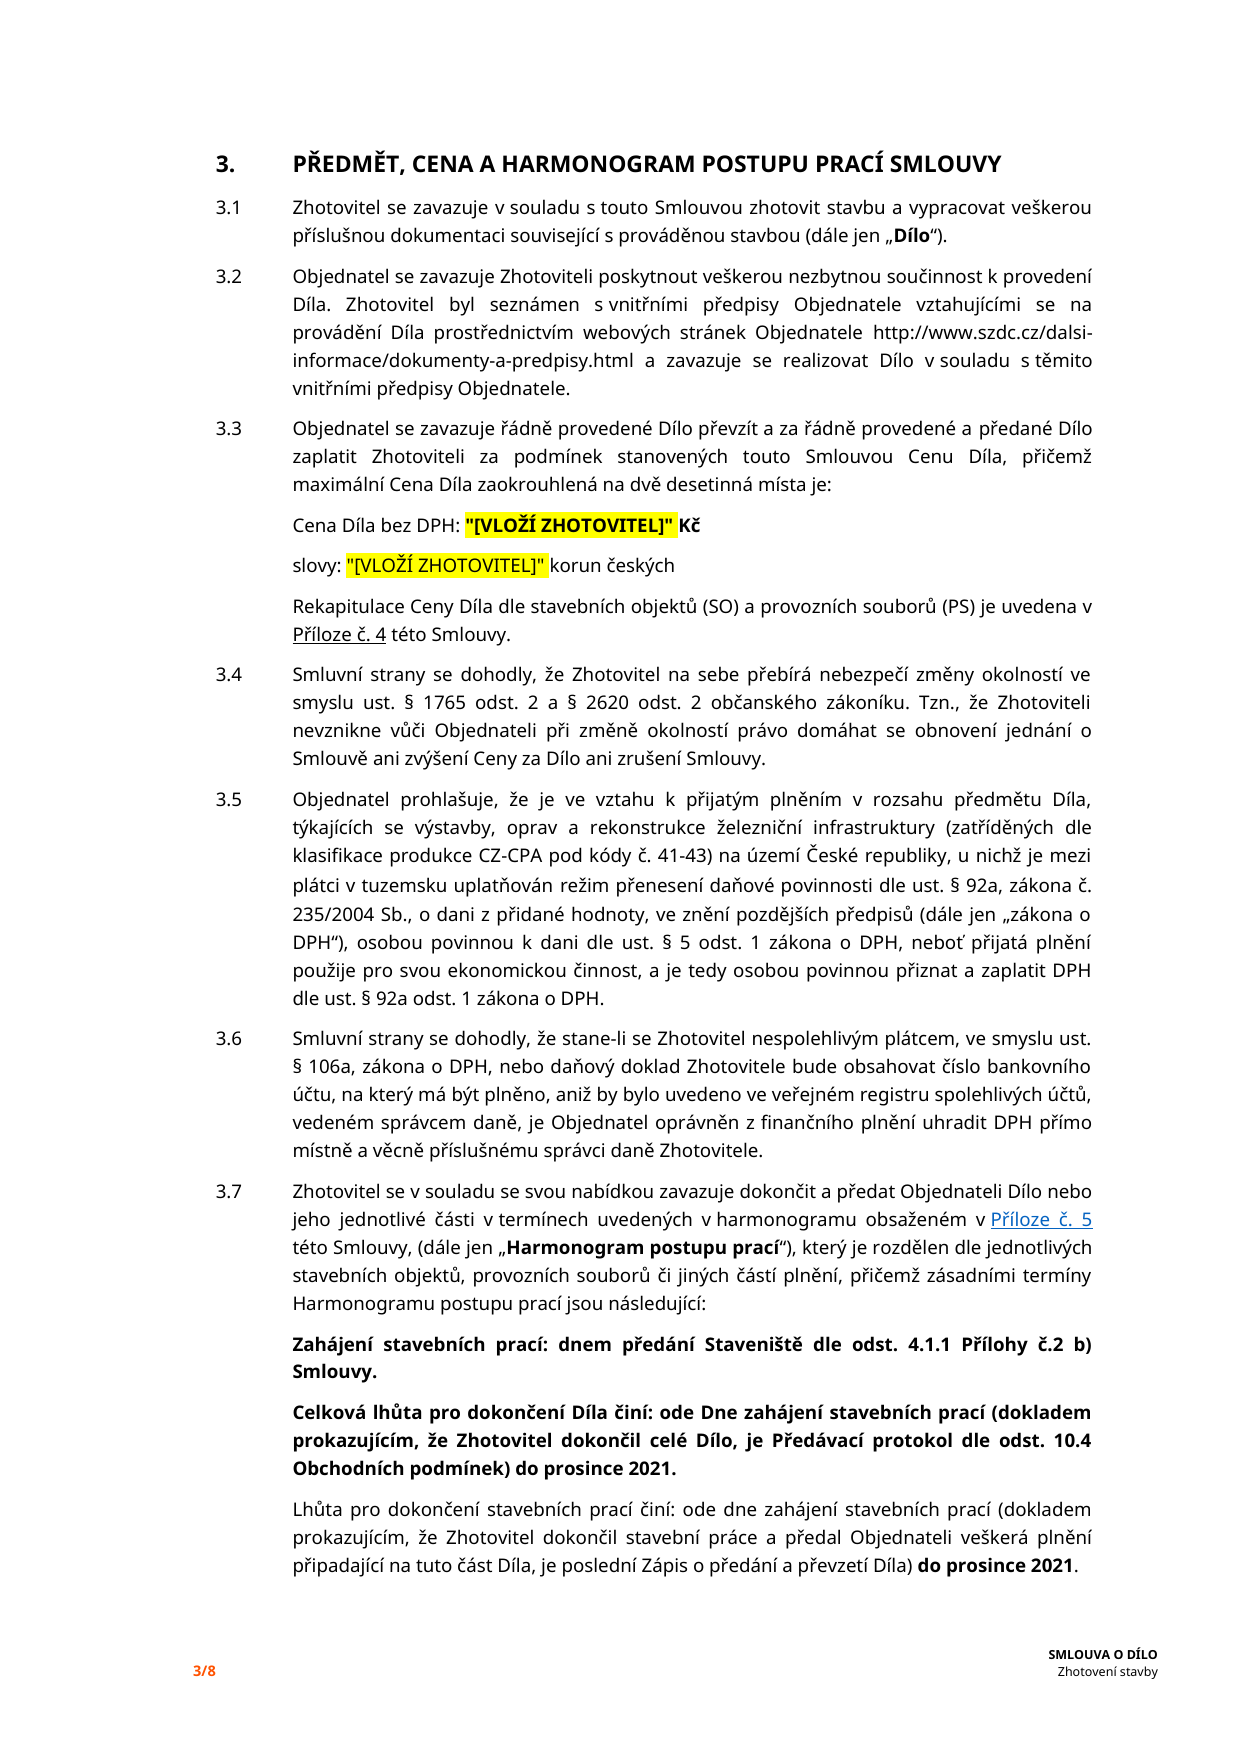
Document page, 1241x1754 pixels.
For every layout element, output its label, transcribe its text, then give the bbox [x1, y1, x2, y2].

text PŘEDMĚT, CENA A HARMONOGRAM POSTUPU PRACÍ SMLOUVY [216, 147, 1093, 179]
text Objednatel se zavazuje Zhotoviteli poskytnout veškerou nezbytnou součinnost k provedení Díla. Zhotovitel byl seznámen s vnitřními předpisy Objednatele vztahujícími se na provádění Díla prostřednictvím webových stránek Objednatele http://www.szdc.cz/dalsi-informace/dokumenty-a-predpisy.html a zavazuje se realizovat Dílo v souladu s těmito vnitřními předpisy Objednatele. [216, 263, 1093, 401]
text Objednatel se zavazuje řádně provedené Dílo převzít a za řádně provedené a předané Dílo zaplatit Zhotoviteli za podmínek stanovených touto Smlouvou Cenu Díla, přičemž maximální Cena Díla zaokrouhlená na dvě desetinná místa je: [216, 416, 1093, 497]
text Smluvní strany se dohodly, že stane-li se Zhotovitel nespolehlivým plátcem, ve smyslu ust. § 106a, zákona o DPH, nebo daňový doklad Zhotovitele bude obsahovat číslo bankovního účtu, na který má být plněno, aniž by bylo uvedeno ve veřejném registru spolehlivých účtů, vedeném správcem daně, je Objednatel oprávněn z finančního plnění uhradit DPH přímo místně a věcně příslušnému správci daně Zhotovitele. [216, 1026, 1093, 1163]
text Rekapitulace Ceny Díla dle stavebních objektů (SO) a provozních souborů (PS) je uvedena v Příloze č. 4 této Smlouvy. [292, 593, 1093, 647]
text Smluvní strany se dohodly, že Zhotovitel na sebe přebírá nebezpečí změny okolností ve smyslu ust. § 1765 odst. 2 a § 2620 odst. 2 občanského zákoníku. Tzn., že Zhotoviteli nevznikne vůči Objednateli při změně okolností právo domáhat se obnovení jednání o Smlouvě ani zvýšení Ceny za Dílo ani zrušení Smlouvy. [216, 662, 1093, 771]
text Lhůta pro dokončení stavebních prací činí: ode dne zahájení stavebních prací (dokladem prokazujícím, že Zhotovitel dokončil stavební práce a předal Objednateli veškerá plnění připadající na tuto část Díla, je poslední Zápis o předání a převzetí Díla) do prosince 2021. [292, 1496, 1093, 1577]
text Objednatel prohlašuje, že je ve vztahu k přijatým plněním v rozsahu předmětu Díla, týkajících se výstavby, oprav a rekonstrukce železniční infrastruktury (zatříděných dle klasifikace produkce CZ-CPA pod kódy č. 41-43) na území České republiky, u nichž je mezi plátci v tuzemsku uplatňován režim přenesení daňové povinnosti dle ust. § 92a, zákona č. 235/2004 Sb., o dani z přidané hodnoty, ve znění pozdějších předpisů (dále jen „zákona o DPH“), osobou povinnou k dani dle ust. § 5 odst. 1 zákona o DPH, neboť přijatá plnění použije pro svou ekonomickou činnost, a je tedy osobou povinnou přiznat a zaplatit DPH dle ust. § 92a odst. 1 zákona o DPH. [216, 786, 1093, 1011]
text slovy: korun českých [292, 553, 346, 578]
text Cena Díla bez DPH: Kč [678, 512, 1093, 538]
text Zhotovitel se v souladu se svou nabídkou zavazuje dokončit a předat Objednateli Dílo nebo jeho jednotlivé části v termínech uvedených v harmonogramu obsaženém v Příloze č. 5 této Smlouvy, (dále jen „Harmonogram postupu prací“), který je rozdělen dle jednotlivých stavebních objektů, provozních souborů či jiných částí plnění, přičemž zásadními termíny Harmonogramu postupu prací jsou následující: [216, 1178, 1093, 1316]
text Cena Díla bez DPH: Kč [292, 512, 465, 538]
text Celková lhůta pro dokončení Díla činí: ode Dne zahájení stavebních prací (dokladem prokazujícím, že Zhotovitel dokončil celé Dílo, je Předávací protokol dle odst. 10.4 Obchodních podmínek) do prosince 2021. [292, 1399, 1093, 1481]
text Zhotovitel se zavazuje v souladu s touto Smlouvou zhotovit stavbu a vypracovat veškerou příslušnou dokumentaci související s prováděnou stavbou (dále jen „Dílo“). [216, 194, 1093, 248]
text Zahájení stavebních prací: dnem předání Staveniště dle odst. 4.1.1 Přílohy č.2 b) Smlouvy. [292, 1331, 1093, 1384]
text slovy: korun českých [549, 553, 1093, 578]
